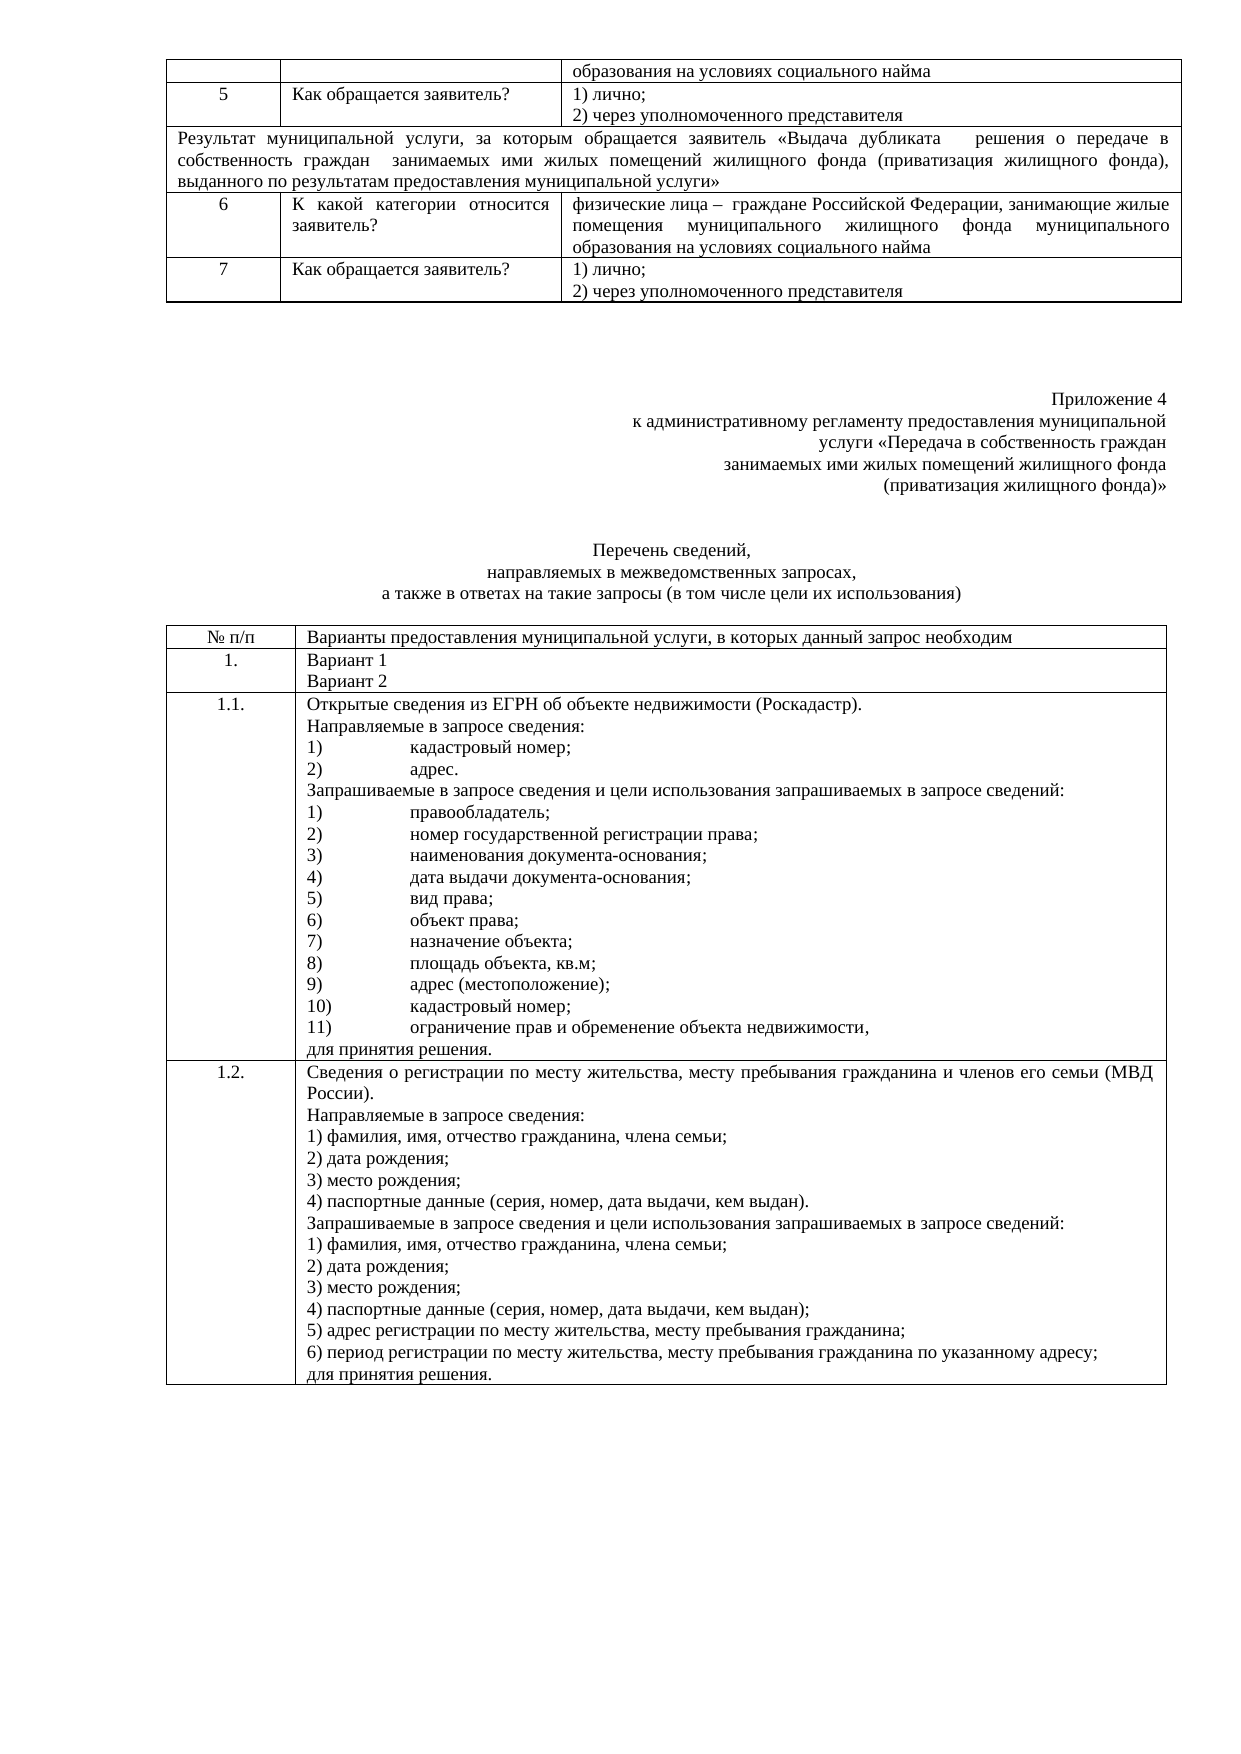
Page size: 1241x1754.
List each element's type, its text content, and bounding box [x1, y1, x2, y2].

table_cell 5 [167, 83, 280, 126]
table_cell Открытые сведения из ЕГРН об объекте недвижимости (Роскадастр). Направляемые в запросе сведения: кадастровый номер; адрес. Запрашиваемые в запросе сведения и цели использования запрашиваемых в запросе сведений: правообладатель; номер государственной регистрации права; наименования документа-основания; дата выдачи документа-основания; вид права; объект права; назначение объекта; площадь объекта, кв.м; адрес (местоположение); кадастровый номер; ограничение прав и обременение объекта недвижимости, для принятия решения. [296, 693, 1166, 1059]
table_cell 1) лично; 2) через уполномоченного представителя [562, 83, 1181, 126]
table_cell 1.1. [167, 693, 295, 1059]
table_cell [281, 60, 561, 82]
text а также в ответах на такие запросы (в том числе цели их использования) [177, 582, 1167, 604]
table_cell 4 [167, 60, 280, 82]
table_cell 1) лично; 2) через уполномоченного представителя [562, 258, 1181, 301]
table_cell К какой категории относится заявитель? [281, 193, 561, 257]
table_cell 6 [167, 193, 280, 257]
table_cell Как обращается заявитель? [281, 83, 561, 126]
table_cell Результат муниципальной услуги, за которым обращается заявитель «Выдача дубликата решения о передаче в собственность граждан занимаемых ими жилых помещений жилищного фонда (приватизация жилищного фонда), выданного по результатам предоставления муниципальной услуги» [167, 127, 1181, 192]
text к административному регламенту предоставления муниципальной [177, 409, 1167, 431]
text Приложение 4 [177, 388, 1167, 409]
text занимаемых ими жилых помещений жилищного фонда [177, 453, 1167, 474]
text (приватизация жилищного фонда)» [177, 474, 1167, 496]
table_cell Сведения о регистрации по месту жительства, месту пребывания гражданина и членов его семьи (МВД России). Направляемые в запросе сведения: 1) фамилия, имя, отчество гражданина, члена семьи; 2) дата рождения; 3) место рождения; 4) паспортные данные (серия, номер, дата выдачи, кем выдан). Запрашиваемые в запросе сведения и цели использования запрашиваемых в запросе сведений: 1) фамилия, имя, отчество гражданина, члена семьи; 2) дата рождения; 3) место рождения; 4) паспортные данные (серия, номер, дата выдачи, кем выдан); 5) адрес регистрации по месту жительства, месту пребывания гражданина; 6) период регистрации по месту жительства, месту пребывания гражданина по указанному адресу; для принятия решения. [296, 1061, 1166, 1384]
text направляемых в межведомственных запросах, [177, 561, 1167, 582]
text услуги «Передача в собственность граждан [177, 431, 1167, 453]
table_header № п/п [167, 626, 295, 648]
table_cell 1.2. [167, 1061, 295, 1384]
table_cell Вариант 1 Вариант 2 [296, 649, 1166, 692]
table_header Варианты предоставления муниципальной услуги, в которых данный запрос необходим [296, 626, 1166, 648]
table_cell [562, 60, 1181, 82]
table_cell Как обращается заявитель? [281, 258, 561, 301]
text Перечень сведений, [177, 539, 1167, 561]
table_cell 7 [167, 258, 280, 301]
table_cell 1. [167, 649, 295, 692]
